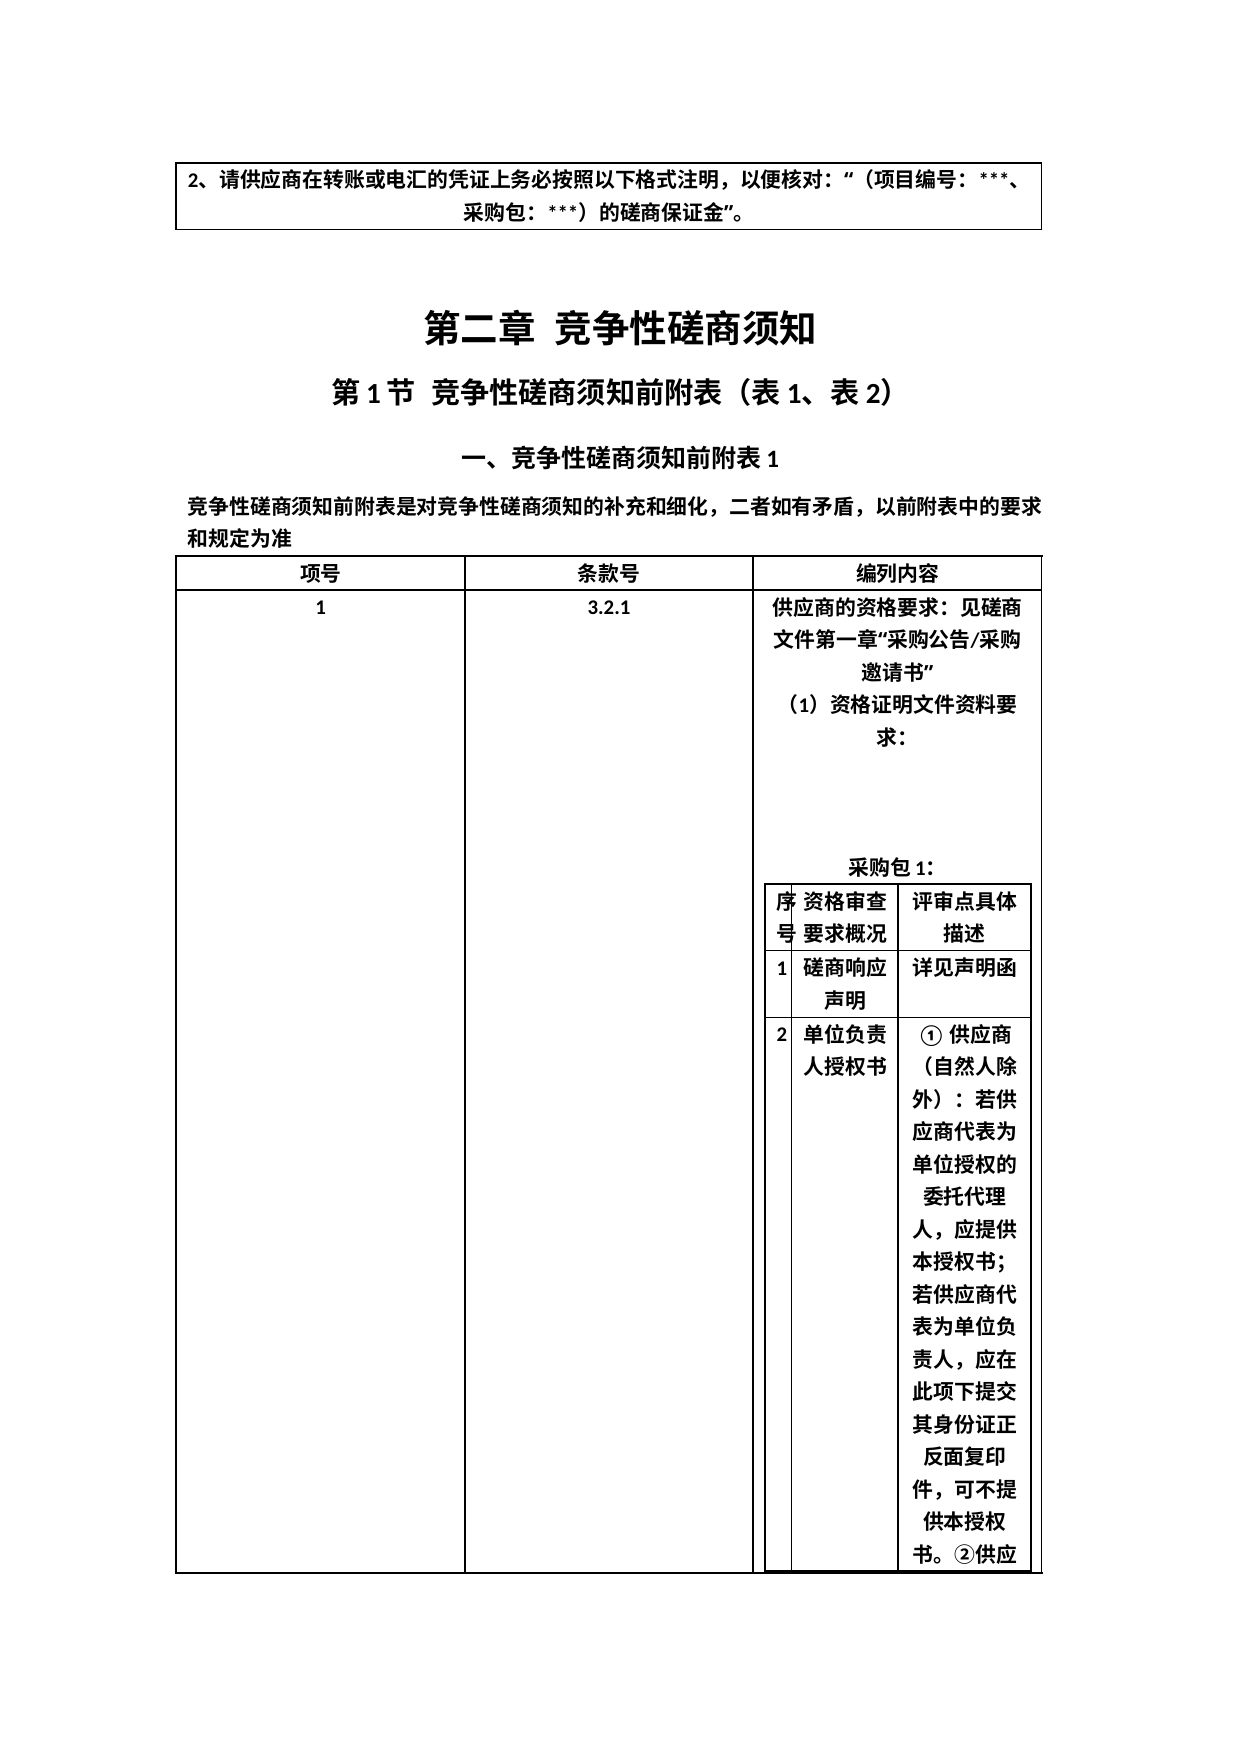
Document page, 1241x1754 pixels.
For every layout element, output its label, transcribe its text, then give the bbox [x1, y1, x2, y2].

table_cell 1 [177, 591, 464, 1572]
text 一、竞争性磋商须知前附表1 [187, 425, 1053, 490]
table_header 项号 [177, 557, 464, 589]
table_header 编列内容 [754, 557, 1041, 589]
text 第1节 竞争性磋商须知前附表（表1、表2） [187, 360, 1053, 425]
text 第二章 竞争性磋商须知 [187, 295, 1053, 360]
text 竞争性磋商须知前附表是对竞争性磋商须知的补充和细化，二者如有矛盾，以前附表中的要求和规定为准 [187, 490, 1053, 555]
table_header 条款号 [466, 557, 752, 589]
table_cell 3.2.1 [466, 591, 752, 1572]
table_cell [177, 164, 1041, 228]
